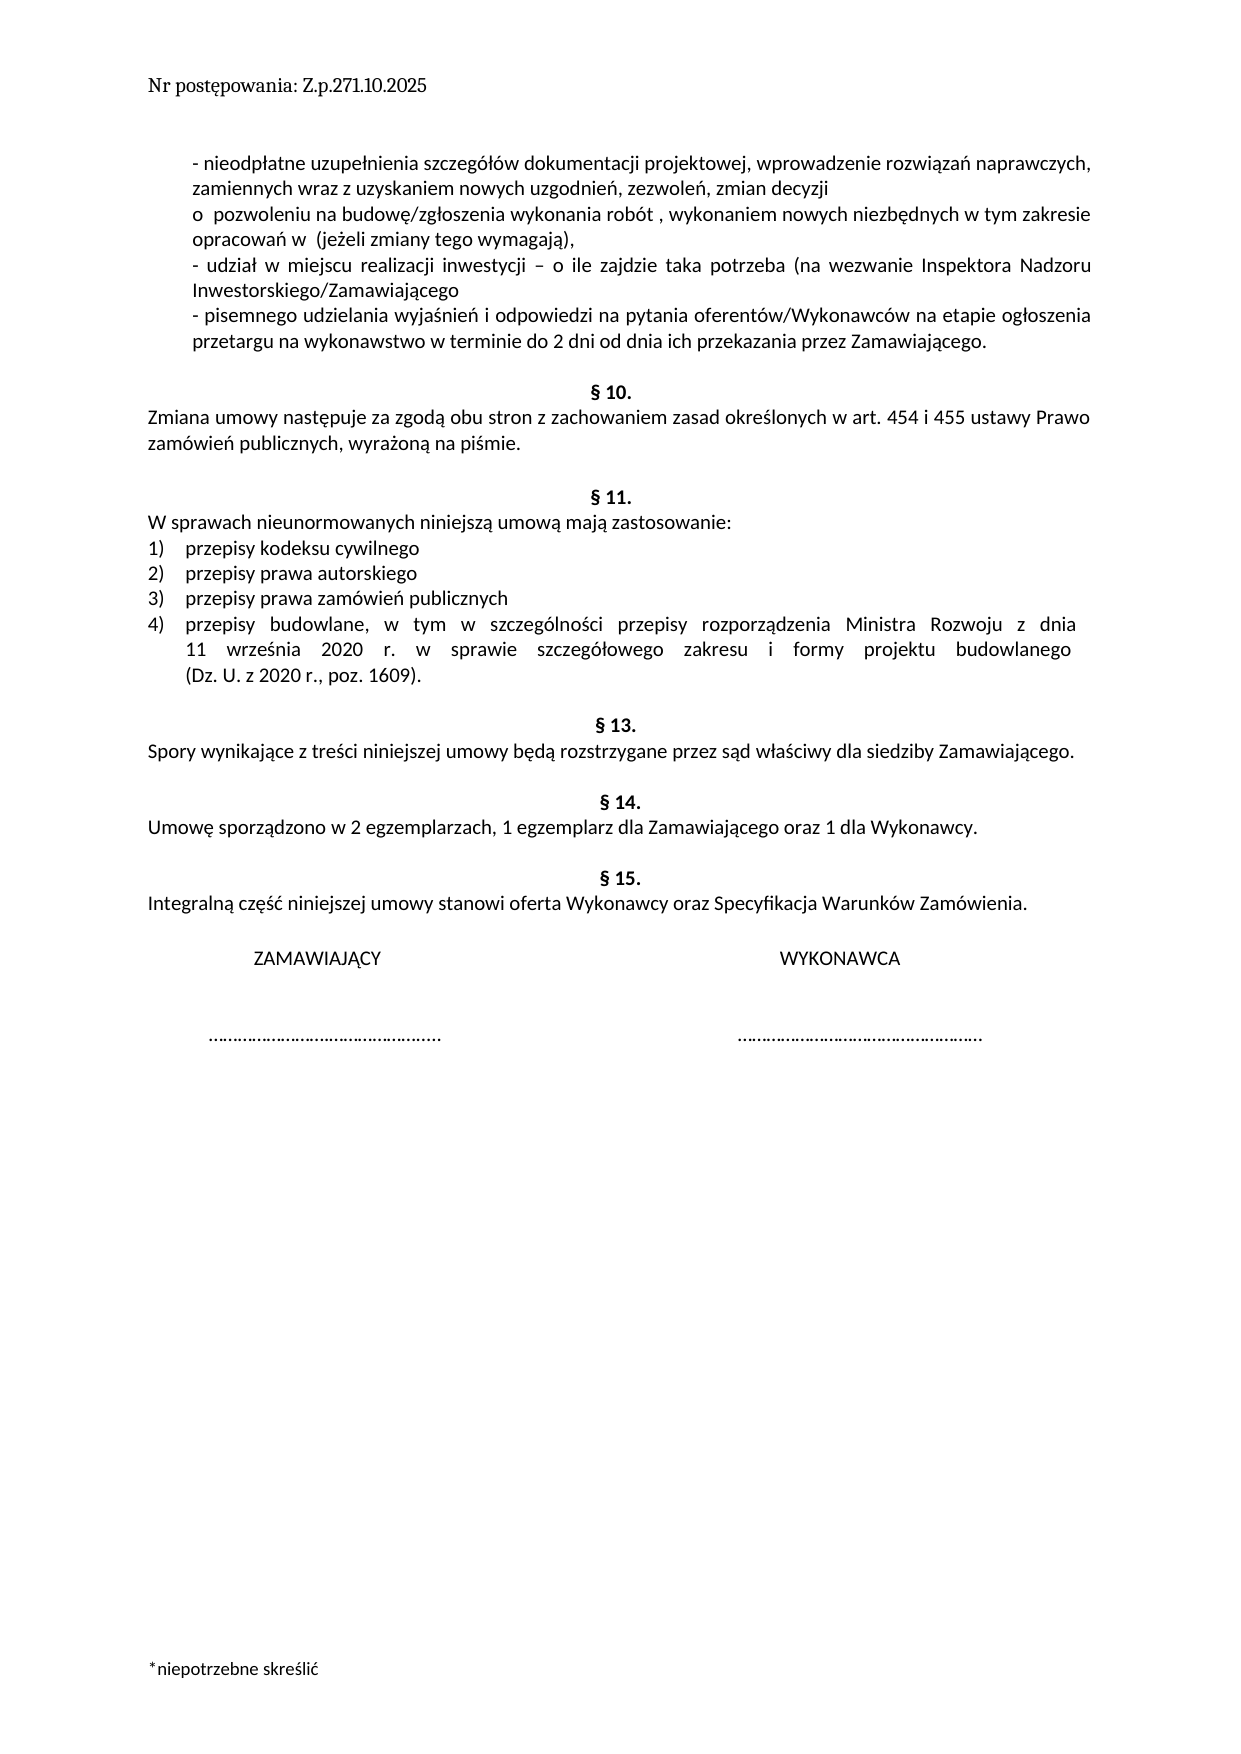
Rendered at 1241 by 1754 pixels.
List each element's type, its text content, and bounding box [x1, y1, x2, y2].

text § 13. [516, 713, 1093, 738]
text - pisemnego udzielania wyjaśnień i odpowiedzi na pytania oferentów/Wykonawców na etapie ogłoszenia przetargu na wykonawstwo w terminie do 2 dni od dnia ich przekazania przez Zamawiającego. [192, 303, 1093, 353]
list przepisy budowlane, w tym w szczególności przepisy rozporządzenia Ministra Rozwoju z dnia 11 września 2020 r. w sprawie szczegółowego zakresu i formy projektu budowlanego (Dz. U. z 2020 r., poz. 1609). [148, 611, 1093, 687]
text - nieodpłatne uzupełnienia szczegółów dokumentacji projektowej, wprowadzenie rozwiązań naprawczych, zamiennych wraz z uzyskaniem nowych uzgodnień, zezwoleń, zmian decyzji [192, 150, 1093, 201]
text o pozwoleniu na budowę/zgłoszenia wykonania robót , wykonaniem nowych niezbędnych w tym zakresie opracowań w (jeżeli zmiany tego wymagają), [192, 201, 1093, 252]
text § 15. [148, 865, 1093, 891]
text Umowę sporządzono w 2 egzemplarzach, 1 egzemplarz dla Zamawiającego oraz 1 dla Wykonawcy. [148, 814, 1093, 840]
text …………………….………………..... …………………………………………… [148, 1021, 1093, 1046]
text Integralną część niniejszej umowy stanowi oferta Wykonawcy oraz Specyfikacja Warunków Zamówienia. [148, 891, 1093, 916]
list przepisy kodeksu cywilnego [148, 535, 1093, 560]
text § 11. [590, 484, 1093, 509]
text Zmiana umowy następuje za zgodą obu stron z zachowaniem zasad określonych w art. 454 i 455 ustawy Prawo zamówień publicznych, wyrażoną na piśmie. [148, 404, 1093, 455]
text W sprawach nieunormowanych niniejszą umową mają zastosowanie: [148, 509, 1093, 535]
text Spory wynikające z treści niniejszej umowy będą rozstrzygane przez sąd właściwy dla siedziby Zamawiającego. [148, 738, 1093, 763]
text § 10. [516, 379, 1093, 404]
text - udział w miejscu realizacji inwestycji – o ile zajdzie taka potrzeba (na wezwanie Inspektora Nadzoru Inwestorskiego/Zamawiającego [192, 252, 1093, 303]
text ZAMAWIAJĄCY WYKONAWCA [148, 945, 1093, 970]
list przepisy prawa zamówień publicznych [148, 586, 1093, 611]
list przepisy prawa autorskiego [148, 560, 1093, 586]
text § 14. [148, 789, 1093, 814]
